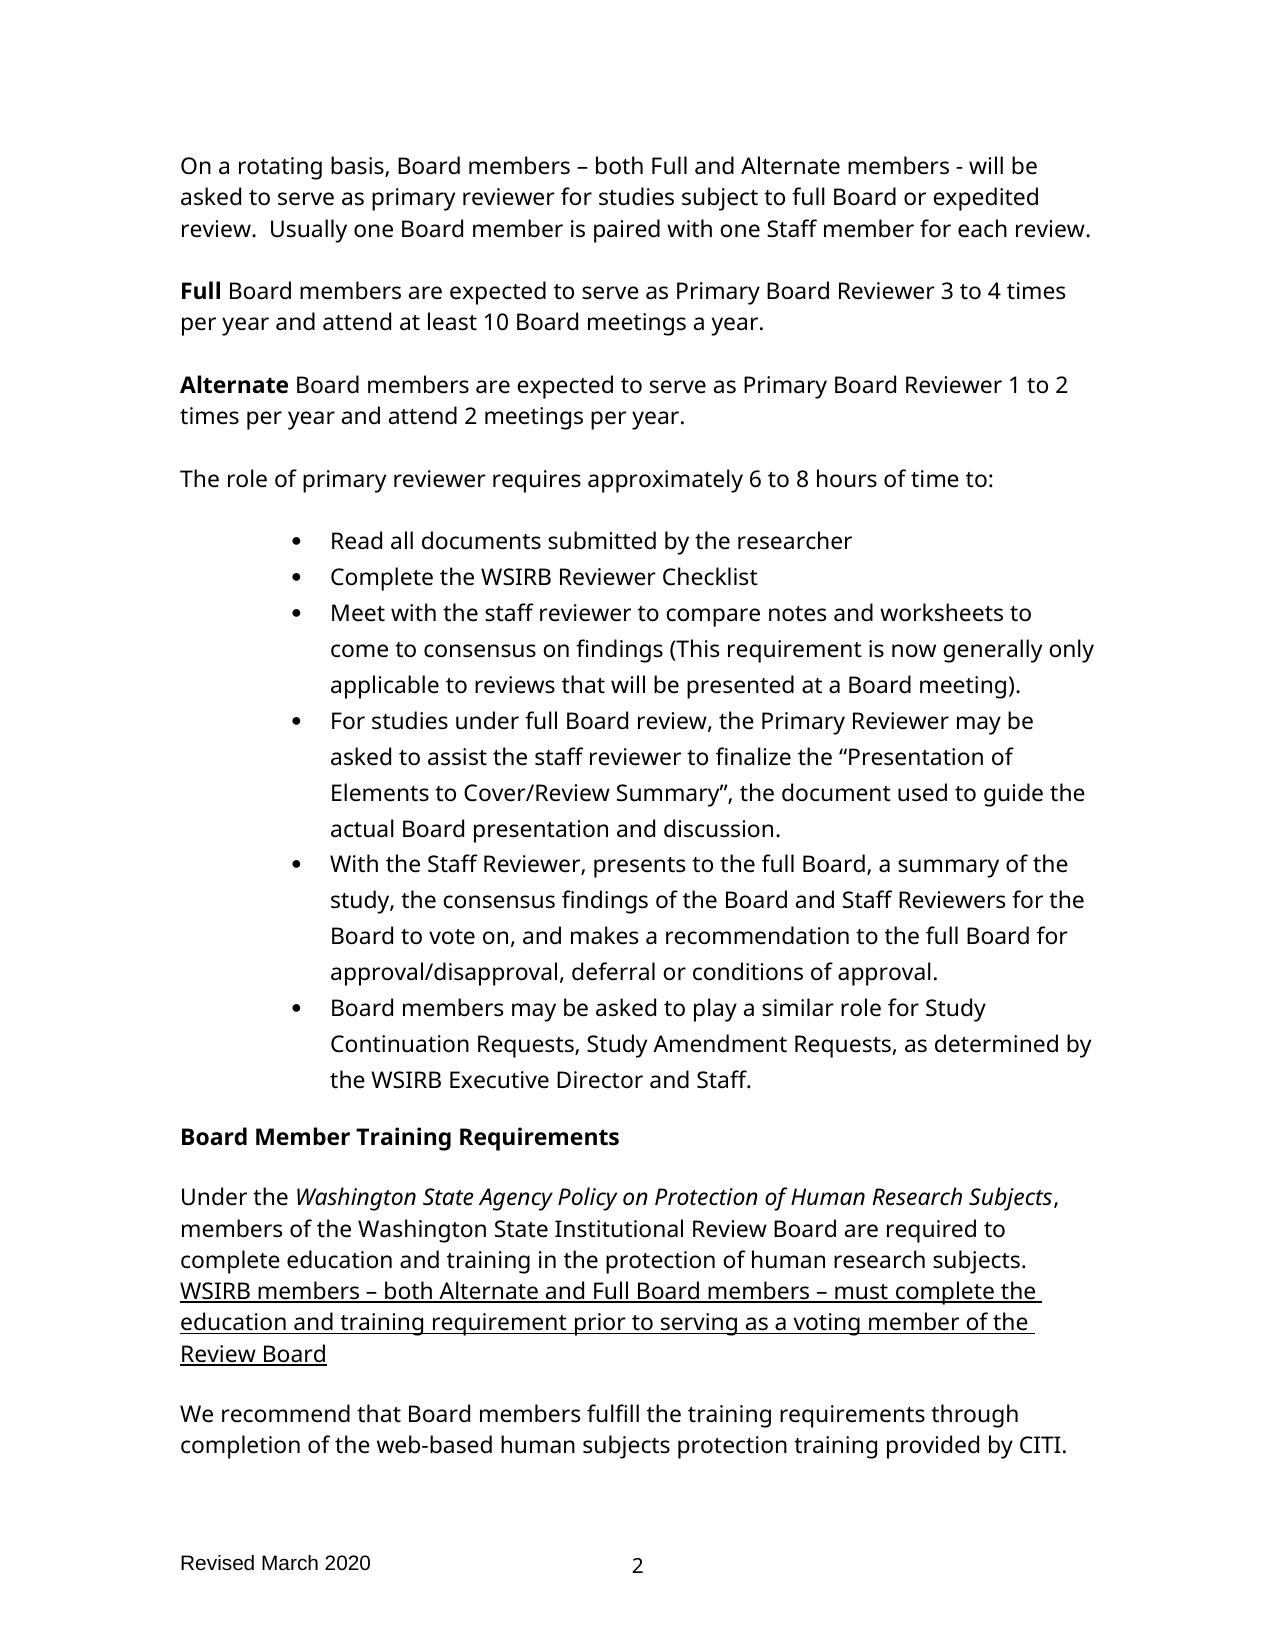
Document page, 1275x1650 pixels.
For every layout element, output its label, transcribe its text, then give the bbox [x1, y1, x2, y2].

list With the Staff Reviewer, presents to the full Board, a summary of the study, the consensus findings of the Board and Staff Reviewers for the Board to vote on, and makes a recommendation to the full Board for approval/disapproval, deferral or conditions of approval. [292, 848, 1095, 987]
list Meet with the staff reviewer to compare notes and worksheets to come to consensus on findings (This requirement is now generally only applicable to reviews that will be presented at a Board meeting). [292, 597, 1095, 700]
list Board members may be asked to play a similar role for Study Continuation Requests, Study Amendment Requests, as determined by the WSIRB Executive Director and Staff. [292, 992, 1095, 1095]
text Alternate Board members are expected to serve as Primary Board Reviewer 1 to 2 times per year and attend 2 meetings per year. [180, 369, 1095, 431]
text The role of primary reviewer requires approximately 6 to 8 hours of time to: [180, 462, 1095, 494]
title Board Member Training Requirements [180, 1121, 1095, 1152]
list Read all documents submitted by the researcher [292, 525, 1095, 556]
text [180, 1398, 1095, 1460]
text Full Board members are expected to serve as Primary Board Reviewer 3 to 4 times per year and attend at least 10 Board meetings a year. [180, 275, 1095, 337]
text On a rotating basis, Board members – both Full and Alternate members - will be asked to serve as primary reviewer for studies subject to full Board or expedited review. Usually one Board member is paired with one Staff member for each review. [180, 150, 1095, 244]
list For studies under full Board review, the Primary Reviewer may be asked to assist the staff reviewer to finalize the “Presentation of Elements to Cover/Review Summary”, the document used to guide the actual Board presentation and discussion. [292, 705, 1095, 844]
text Under the Washington State Agency Policy on Protection of Human Research Subjects, members of the Washington State Institutional Review Board are required to complete education and training in the protection of human research subjects. WSIRB members – both Alternate and Full Board members – must complete the education and training requirement prior to serving as a voting member of the Review Board [180, 1181, 1095, 1369]
list Complete the WSIRB Reviewer Checklist [292, 561, 1095, 592]
